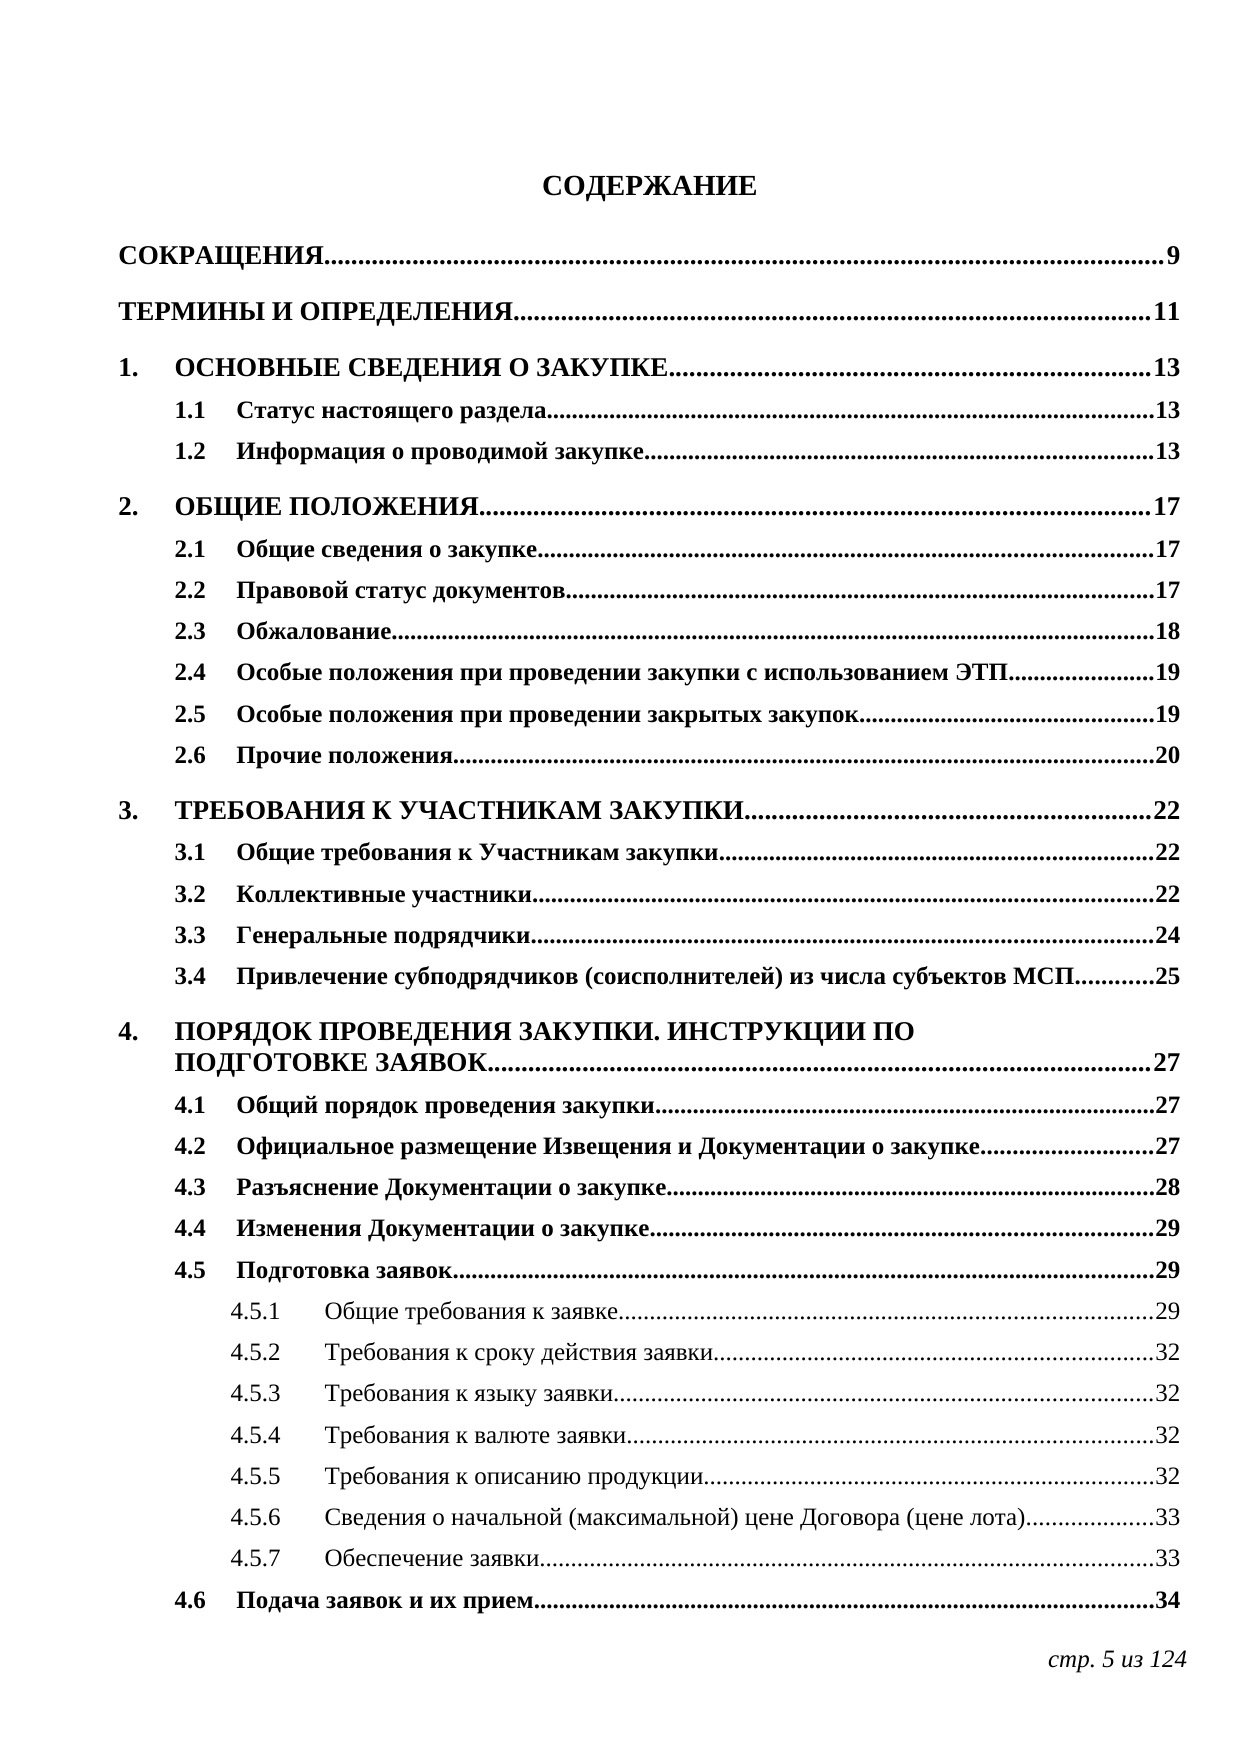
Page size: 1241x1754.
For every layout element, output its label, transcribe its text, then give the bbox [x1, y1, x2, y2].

text 3. ТРЕБОВАНИЯ К УЧАСТНИКАМ ЗАКУПКИ 22 [118, 794, 1063, 825]
text 4.6 Подача заявок и их прием 34 [174, 1585, 1093, 1613]
text 4.5.6 Сведения о начальной (максимальной) цене Договора (цене лота) 33 [230, 1502, 1063, 1531]
text 2.5 Особые положения при проведении закрытых закупок 19 [174, 699, 1093, 727]
text 1.2 Информация о проводимой закупке 13 [174, 436, 1093, 465]
text 4.5.5 Требования к описанию продукции 32 [230, 1461, 1063, 1490]
text 4.1 Общий порядок проведения закупки 27 [174, 1090, 1093, 1118]
text 2.6 Прочие положения 20 [174, 740, 1093, 769]
text 4.4 Изменения Документации о закупке 29 [174, 1213, 1093, 1242]
text 4.3 Разъяснение Документации о закупке 28 [174, 1172, 1093, 1201]
text 4. ПОРЯДОК ПРОВЕДЕНИЯ ЗАКУПКИ. ИНСТРУКЦИИ ПО ПОДГОТОВКЕ ЗАЯВОК 27 [118, 1015, 1063, 1077]
text 2. ОБЩИЕ ПОЛОЖЕНИЯ 17 [118, 490, 1063, 521]
text 4.5.7 Обеспечение заявки 33 [230, 1543, 1063, 1572]
text 2.3 Обжалование 18 [174, 616, 1093, 645]
text СОКРАЩЕНИЯ 9 [118, 239, 1063, 270]
text 4.5.1 Общие требования к заявке 29 [230, 1296, 1063, 1325]
text 2.4 Особые положения при проведении закупки с использованием ЭТП 19 [174, 657, 1093, 686]
text 3.4 Привлечение субподрядчиков (соисполнителей) из числа субъектов МСП 25 [174, 961, 1093, 990]
text 3.1 Общие требования к Участникам закупки 22 [174, 837, 1093, 866]
text 4.5 Подготовка заявок 29 [174, 1255, 1093, 1283]
text 1. ОСНОВНЫЕ СВЕДЕНИЯ О ЗАКУПКЕ 13 [118, 351, 1063, 383]
text 3.3 Генеральные подрядчики 24 [174, 920, 1093, 949]
text 2.1 Общие сведения о закупке 17 [174, 534, 1093, 562]
text 3.2 Коллективные участники 22 [174, 879, 1093, 907]
text 1.1 Статус настоящего раздела 13 [174, 395, 1093, 424]
text 4.5.3 Требования к языку заявки 32 [230, 1378, 1063, 1407]
text СОДЕРЖАНИЕ [118, 168, 1181, 202]
text ТЕРМИНЫ И ОПРЕДЕЛЕНИЯ 11 [118, 295, 1063, 326]
text 4.2 Официальное размещение Извещения и Документации о закупке 27 [174, 1131, 1093, 1160]
text 4.5.4 Требования к валюте заявки 32 [230, 1420, 1063, 1448]
text 4.5.2 Требования к сроку действия заявки 32 [230, 1337, 1063, 1366]
text 2.2 Правовой статус документов 17 [174, 575, 1093, 604]
